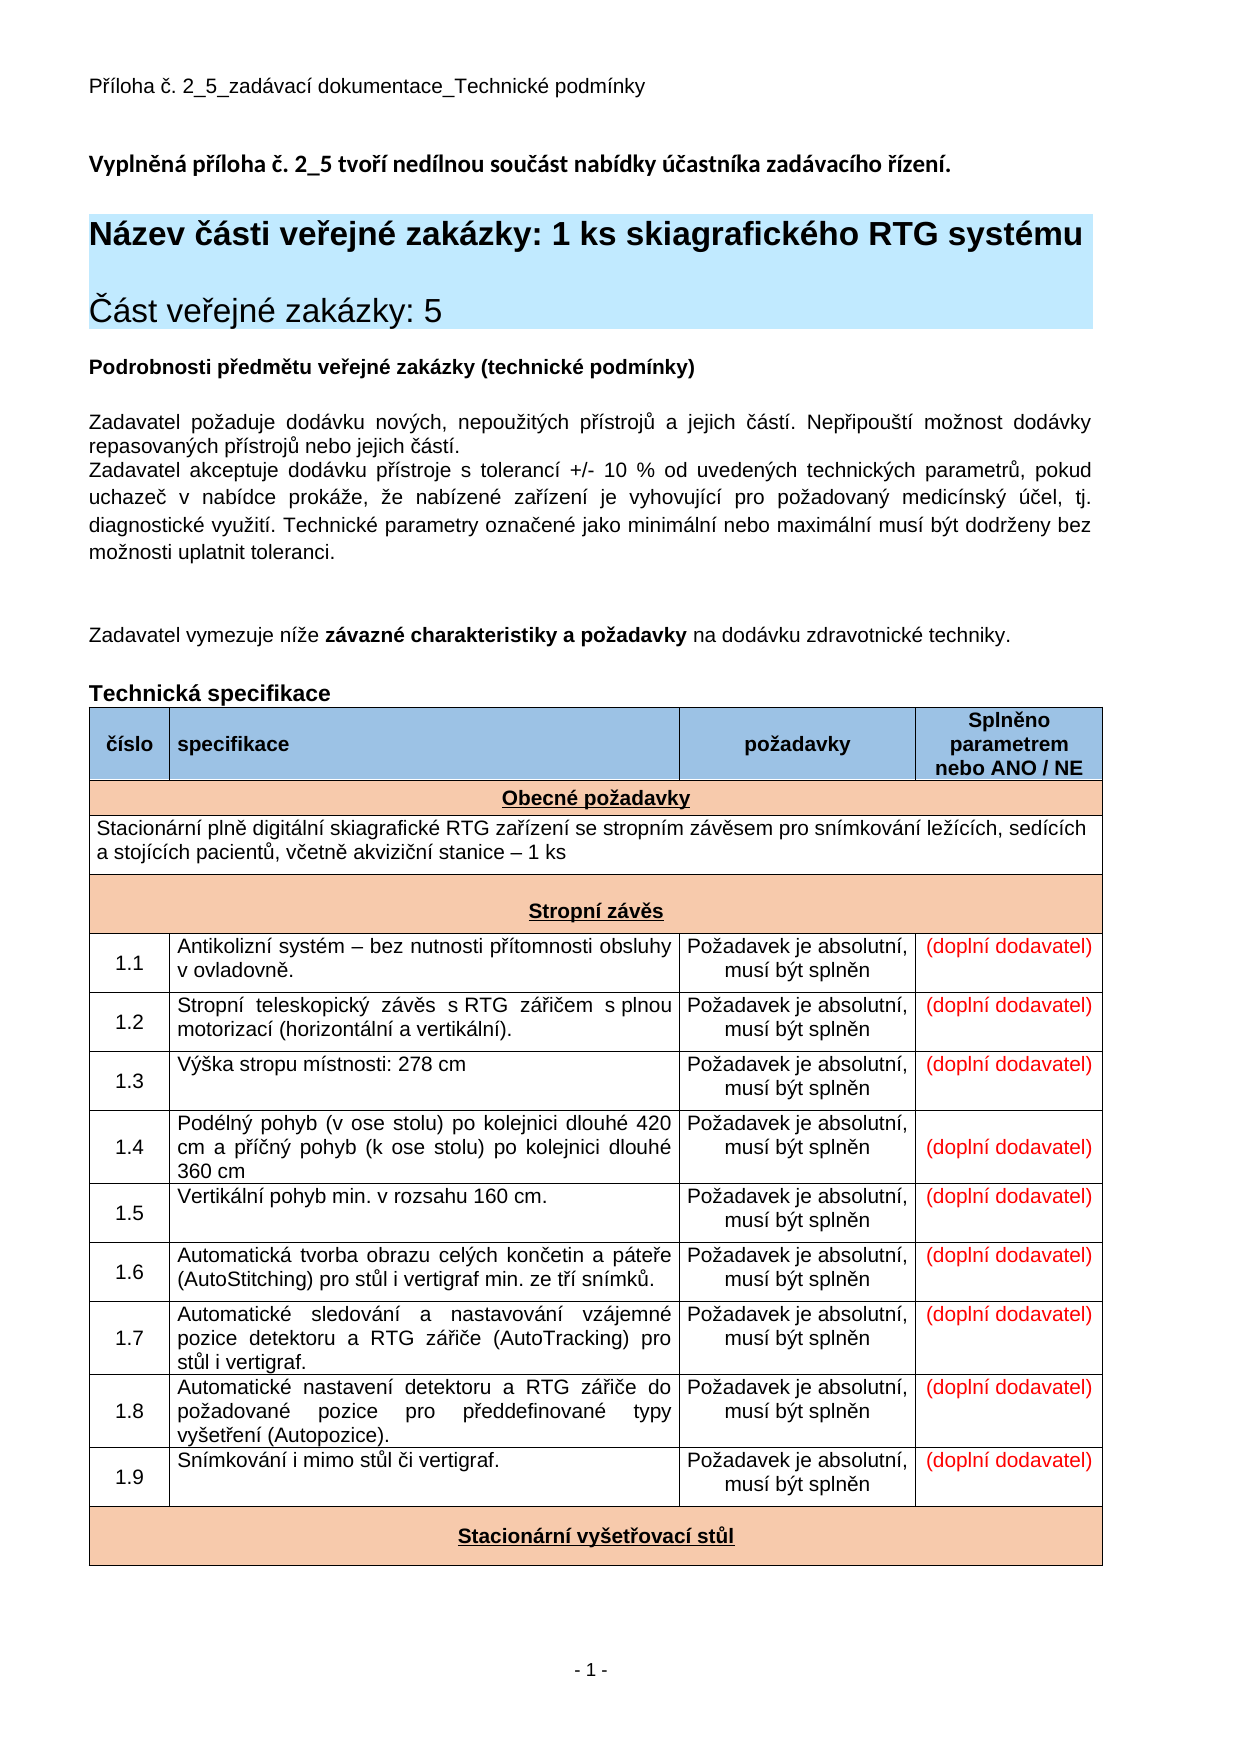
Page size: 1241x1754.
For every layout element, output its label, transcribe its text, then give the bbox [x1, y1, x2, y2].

table_cell (doplní dodavatel) [916, 1052, 1102, 1110]
table_cell Stropní závěs [90, 875, 1102, 933]
table_cell Obecné požadavky [90, 781, 1102, 815]
table_cell 1.7 [90, 1302, 169, 1374]
table_cell Požadavek je absolutní, musí být splněn [680, 1302, 915, 1374]
table_cell (doplní dodavatel) [916, 1375, 1102, 1447]
table_cell Požadavek je absolutní, musí být splněn [680, 1111, 915, 1183]
text Zadavatel akceptuje dodávku přístroje s tolerancí +/- 10 % od uvedených technických parametrů, pokud uchazeč v nabídce prokáže, že nabízené zařízení je vyhovující pro požadovaný medicínský účel, tj. diagnostické využití. Technické parametry označené jako minimální nebo maximální musí být dodrženy bez možnosti uplatnit toleranci. [89, 457, 1093, 564]
table_cell Snímkování i mimo stůl či vertigraf. [170, 1448, 679, 1506]
table_cell Automatické nastavení detektoru a RTG zářiče do požadované pozice pro předdefinované typy vyšetření (Autopozice). [170, 1375, 679, 1447]
table_cell Automatické sledování a nastavování vzájemné pozice detektoru a RTG zářiče (AutoTracking) pro stůl i vertigraf. [170, 1302, 679, 1374]
text Název části veřejné zakázky: 1 ks skiagrafického RTG systému [89, 214, 1093, 252]
table_cell Požadavek je absolutní, musí být splněn [680, 1448, 915, 1506]
table_header specifikace [170, 708, 679, 779]
table_cell Automatická tvorba obrazu celých končetin a páteře (AutoStitching) pro stůl i vertigraf min. ze tří snímků. [170, 1243, 679, 1301]
table_cell (doplní dodavatel) [916, 934, 1102, 992]
table_header číslo [90, 708, 169, 779]
table_cell (doplní dodavatel) [916, 1302, 1102, 1374]
table_cell (doplní dodavatel) [916, 1448, 1102, 1506]
table_cell 1.8 [90, 1375, 169, 1447]
text Část veřejné zakázky: 5 [89, 291, 1093, 329]
table_cell 1.3 [90, 1052, 169, 1110]
table_cell Požadavek je absolutní, musí být splněn [680, 1052, 915, 1110]
table_cell 1.1 [90, 934, 169, 992]
table_cell Antikolizní systém – bez nutnosti přítomnosti obsluhy v ovladovně. [170, 934, 679, 992]
table_cell Podélný pohyb (v ose stolu) po kolejnici dlouhé 420 cm a příčný pohyb (k ose stolu) po kolejnici dlouhé 360 cm [170, 1111, 679, 1183]
text Zadavatel vymezuje níže závazné charakteristiky a požadavky na dodávku zdravotnické techniky. [89, 622, 1093, 646]
text Zadavatel požaduje dodávku nových, nepoužitých přístrojů a jejich částí. Nepřipouští možnost dodávky repasovaných přístrojů nebo jejich částí. [89, 409, 1093, 457]
table_cell Požadavek je absolutní, musí být splněn [680, 934, 915, 992]
table_cell Stacionární vyšetřovací stůl [90, 1507, 1102, 1565]
table_cell Vertikální pohyb min. v rozsahu 160 cm. [170, 1184, 679, 1242]
text Technická specifikace [89, 680, 1093, 707]
table_cell Požadavek je absolutní, musí být splněn [680, 1184, 915, 1242]
table_cell (doplní dodavatel) [916, 1243, 1102, 1301]
text Vyplněná příloha č. 2_5 tvoří nedílnou součást nabídky účastníka zadávacího řízení. [89, 148, 1093, 178]
table_cell Výška stropu místnosti: 278 cm [170, 1052, 679, 1110]
table_cell (doplní dodavatel) [916, 1184, 1102, 1242]
table_cell Požadavek je absolutní, musí být splněn [680, 1243, 915, 1301]
table_cell (doplní dodavatel) [916, 1111, 1102, 1183]
table_cell 1.4 [90, 1111, 169, 1183]
text Podrobnosti předmětu veřejné zakázky (technické podmínky) [89, 354, 1093, 378]
table_header Splněno parametrem nebo ANO / NE [916, 708, 1102, 779]
table_cell 1.5 [90, 1184, 169, 1242]
table_cell Stropní teleskopický závěs s RTG zářičem s plnou motorizací (horizontální a vertikální). [170, 993, 679, 1051]
table_cell (doplní dodavatel) [916, 993, 1102, 1051]
table_cell Požadavek je absolutní, musí být splněn [680, 1375, 915, 1447]
table_header požadavky [680, 708, 915, 779]
table_cell 1.9 [90, 1448, 169, 1506]
table_cell 1.6 [90, 1243, 169, 1301]
table_cell Požadavek je absolutní, musí být splněn [680, 993, 915, 1051]
table_cell Stacionární plně digitální skiagrafické RTG zařízení se stropním závěsem pro snímkování ležících, sedících a stojících pacientů, včetně akviziční stanice – 1 ks [90, 816, 1102, 874]
table_cell 1.2 [90, 993, 169, 1051]
